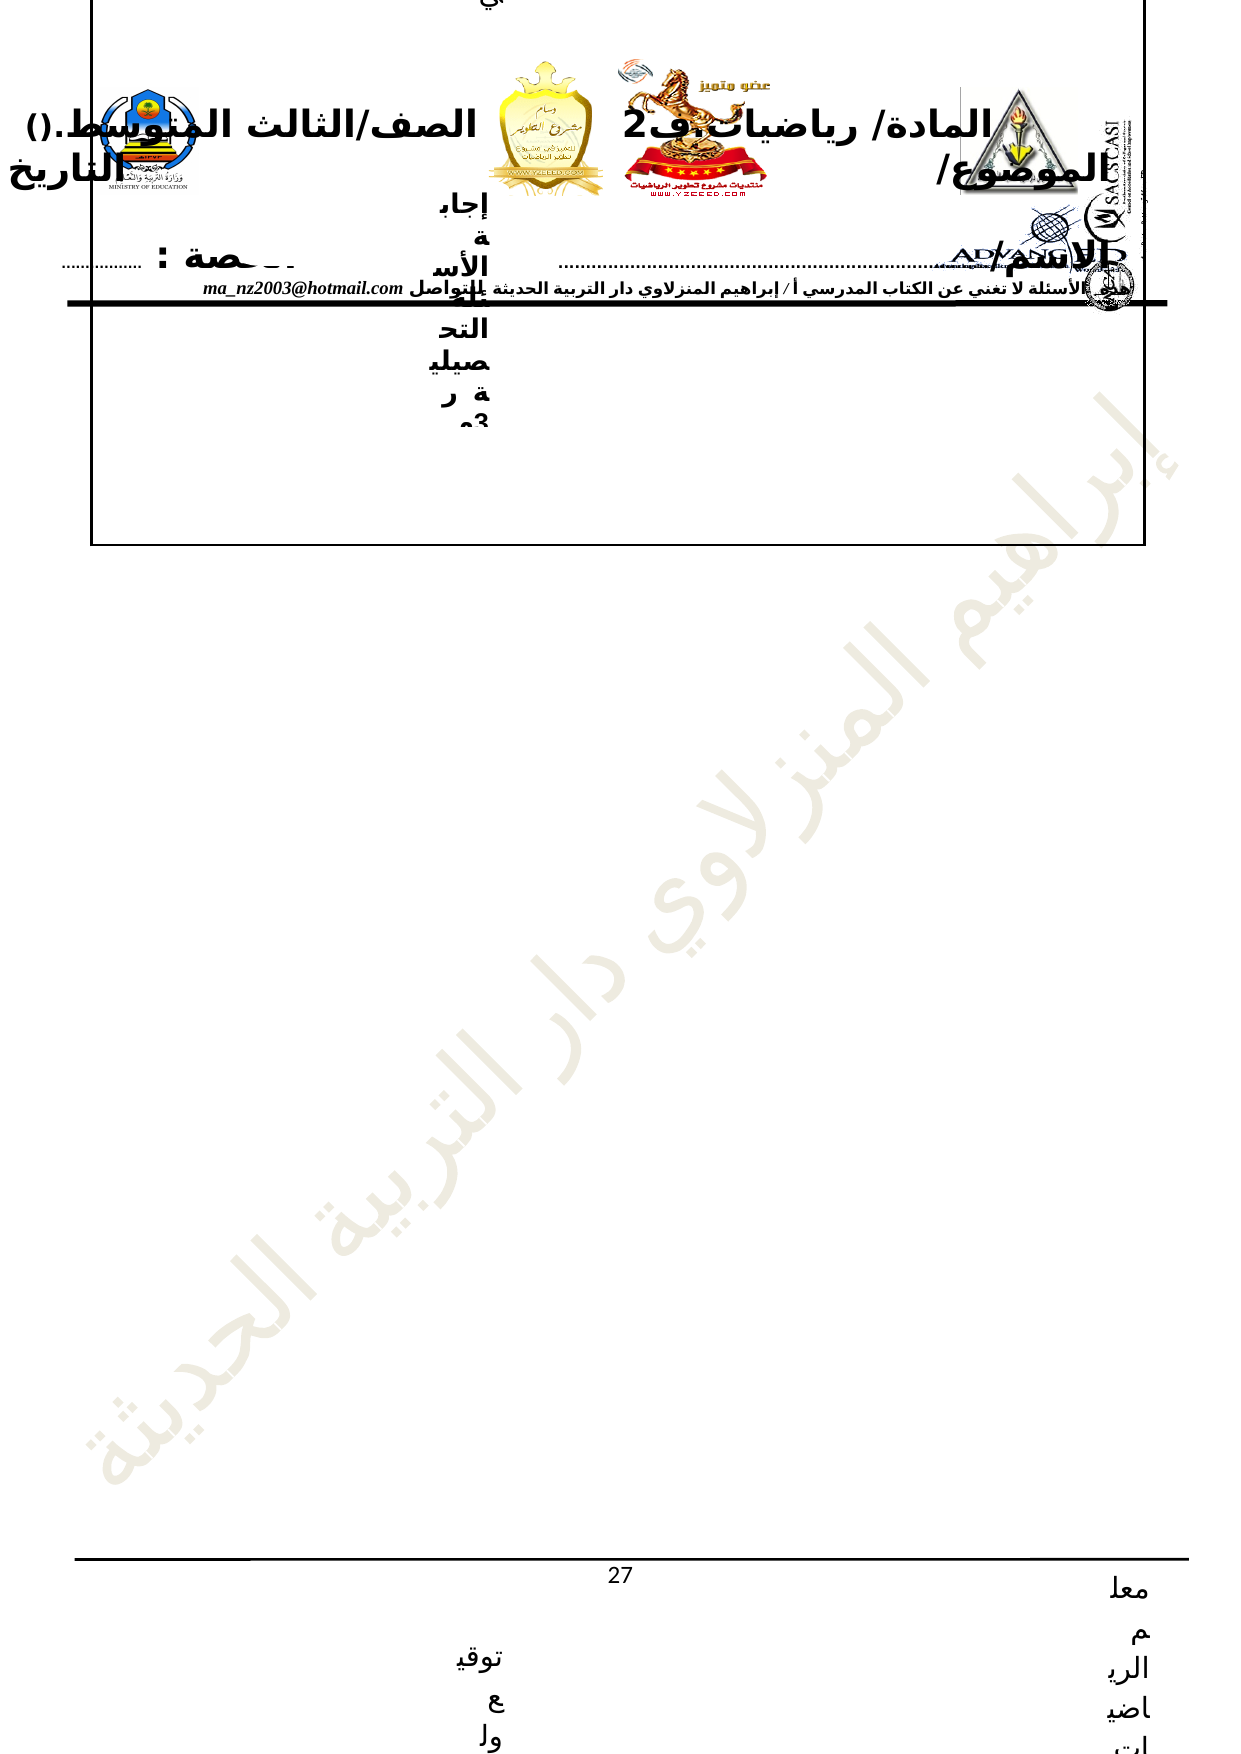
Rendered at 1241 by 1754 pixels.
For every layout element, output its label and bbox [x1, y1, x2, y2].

picture [95, 87, 199, 195]
picture [616, 58, 778, 199]
picture [488, 60, 603, 196]
picture [960, 87, 1143, 316]
picture [1146, 109, 1157, 316]
picture [1076, 254, 1080, 264]
